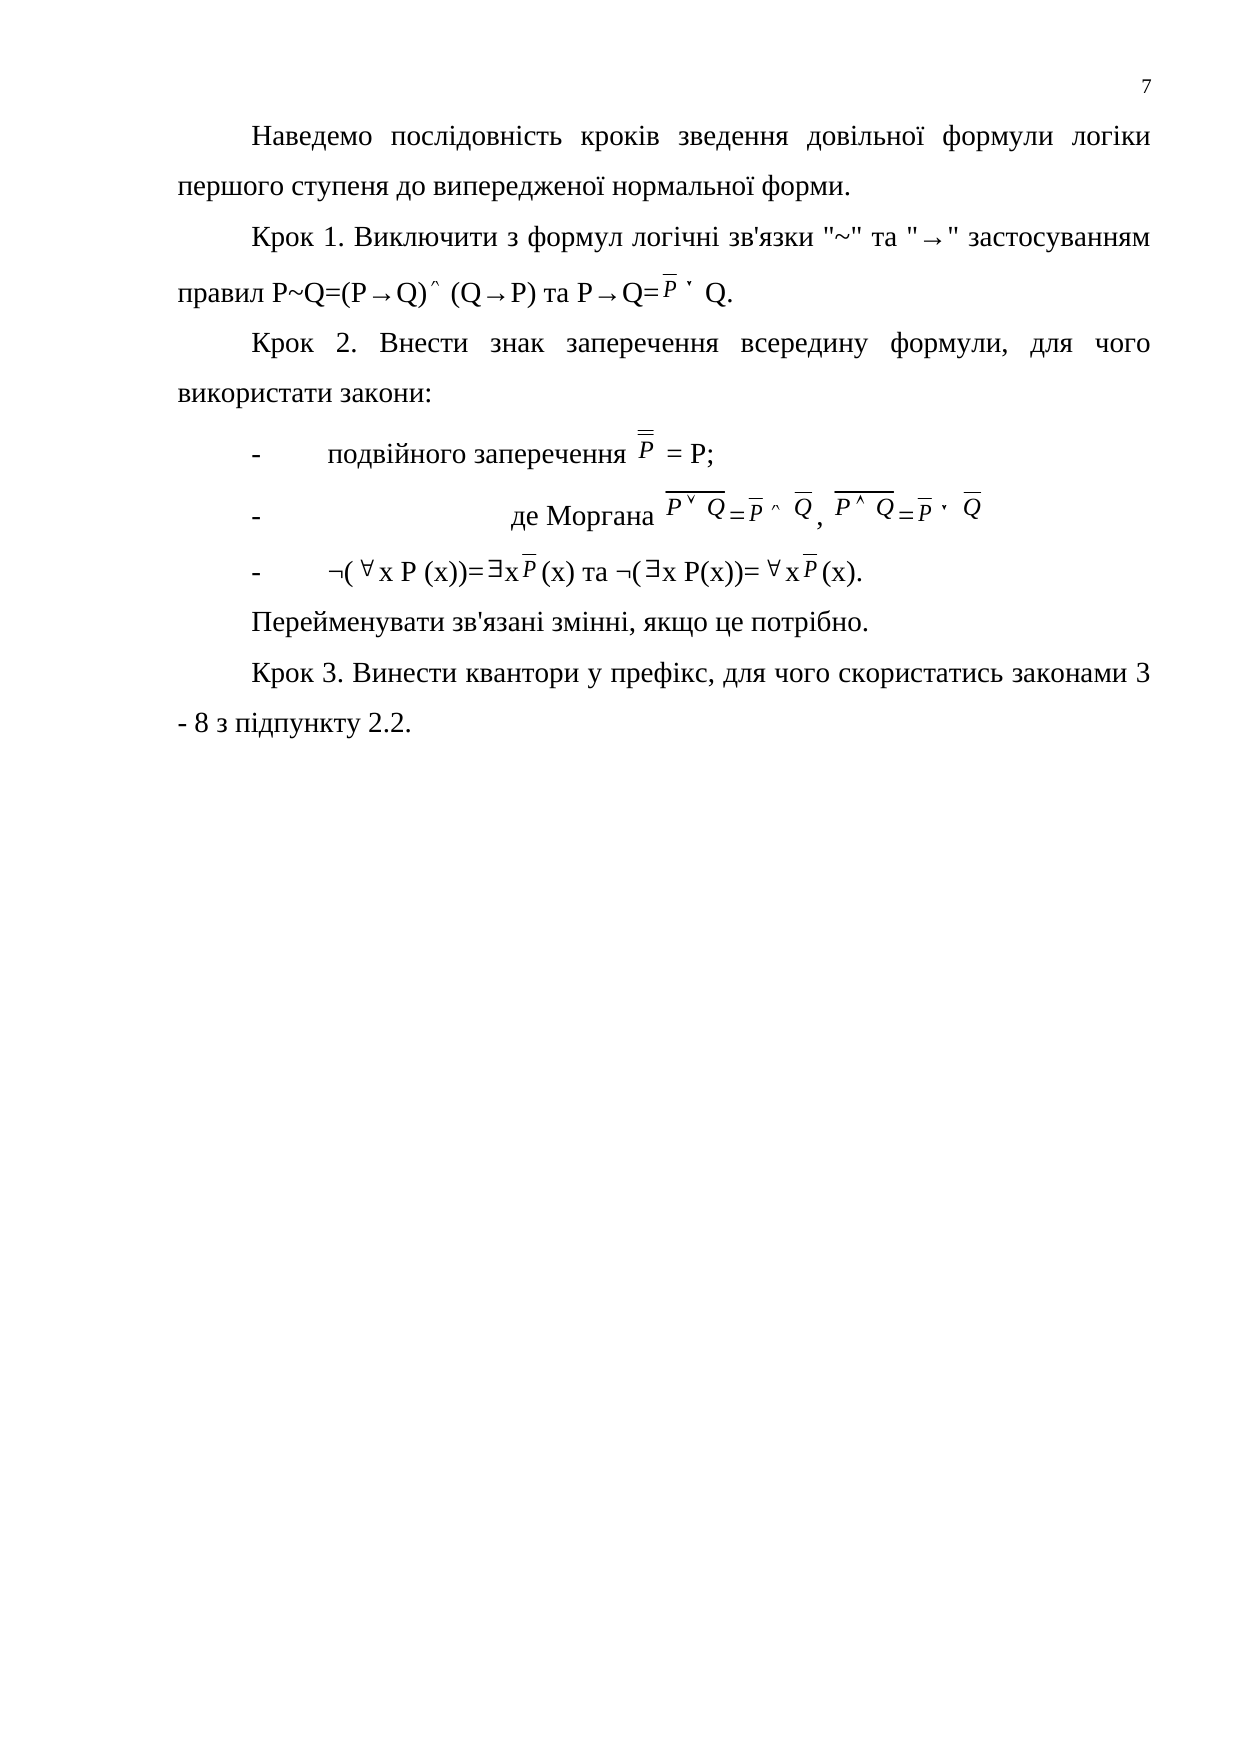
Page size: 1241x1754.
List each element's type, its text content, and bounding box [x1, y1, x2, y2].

list ¬(х Р (х))=х(х) та ¬(х Р(х))=х(х). [177, 548, 1152, 588]
list подвійного заперечення = Р; [177, 426, 1152, 469]
text Наведемо послідовність кроків зведення довільної формули логіки першого ступеня до випередженої нормальної форми. [177, 118, 1152, 202]
text Крок 3. Винести квантори у префікс, для чого скористатись законами 3 - 8 з підпункту 2.2. [177, 655, 1152, 738]
text Перейменувати зв'язані змінні, якщо це потрібно. [177, 604, 1152, 638]
text Крок 2. Внести знак заперечення всередину формули, для чого використати закони: [177, 325, 1152, 409]
list де Моргана =, = [177, 486, 1152, 532]
text Крок 1. Виключити з формул логічні зв'язки "~" та "→" застосуванням правил Р~Q=(Р→Q)(Q→Р) та Р→Q=Q. [177, 219, 1152, 308]
